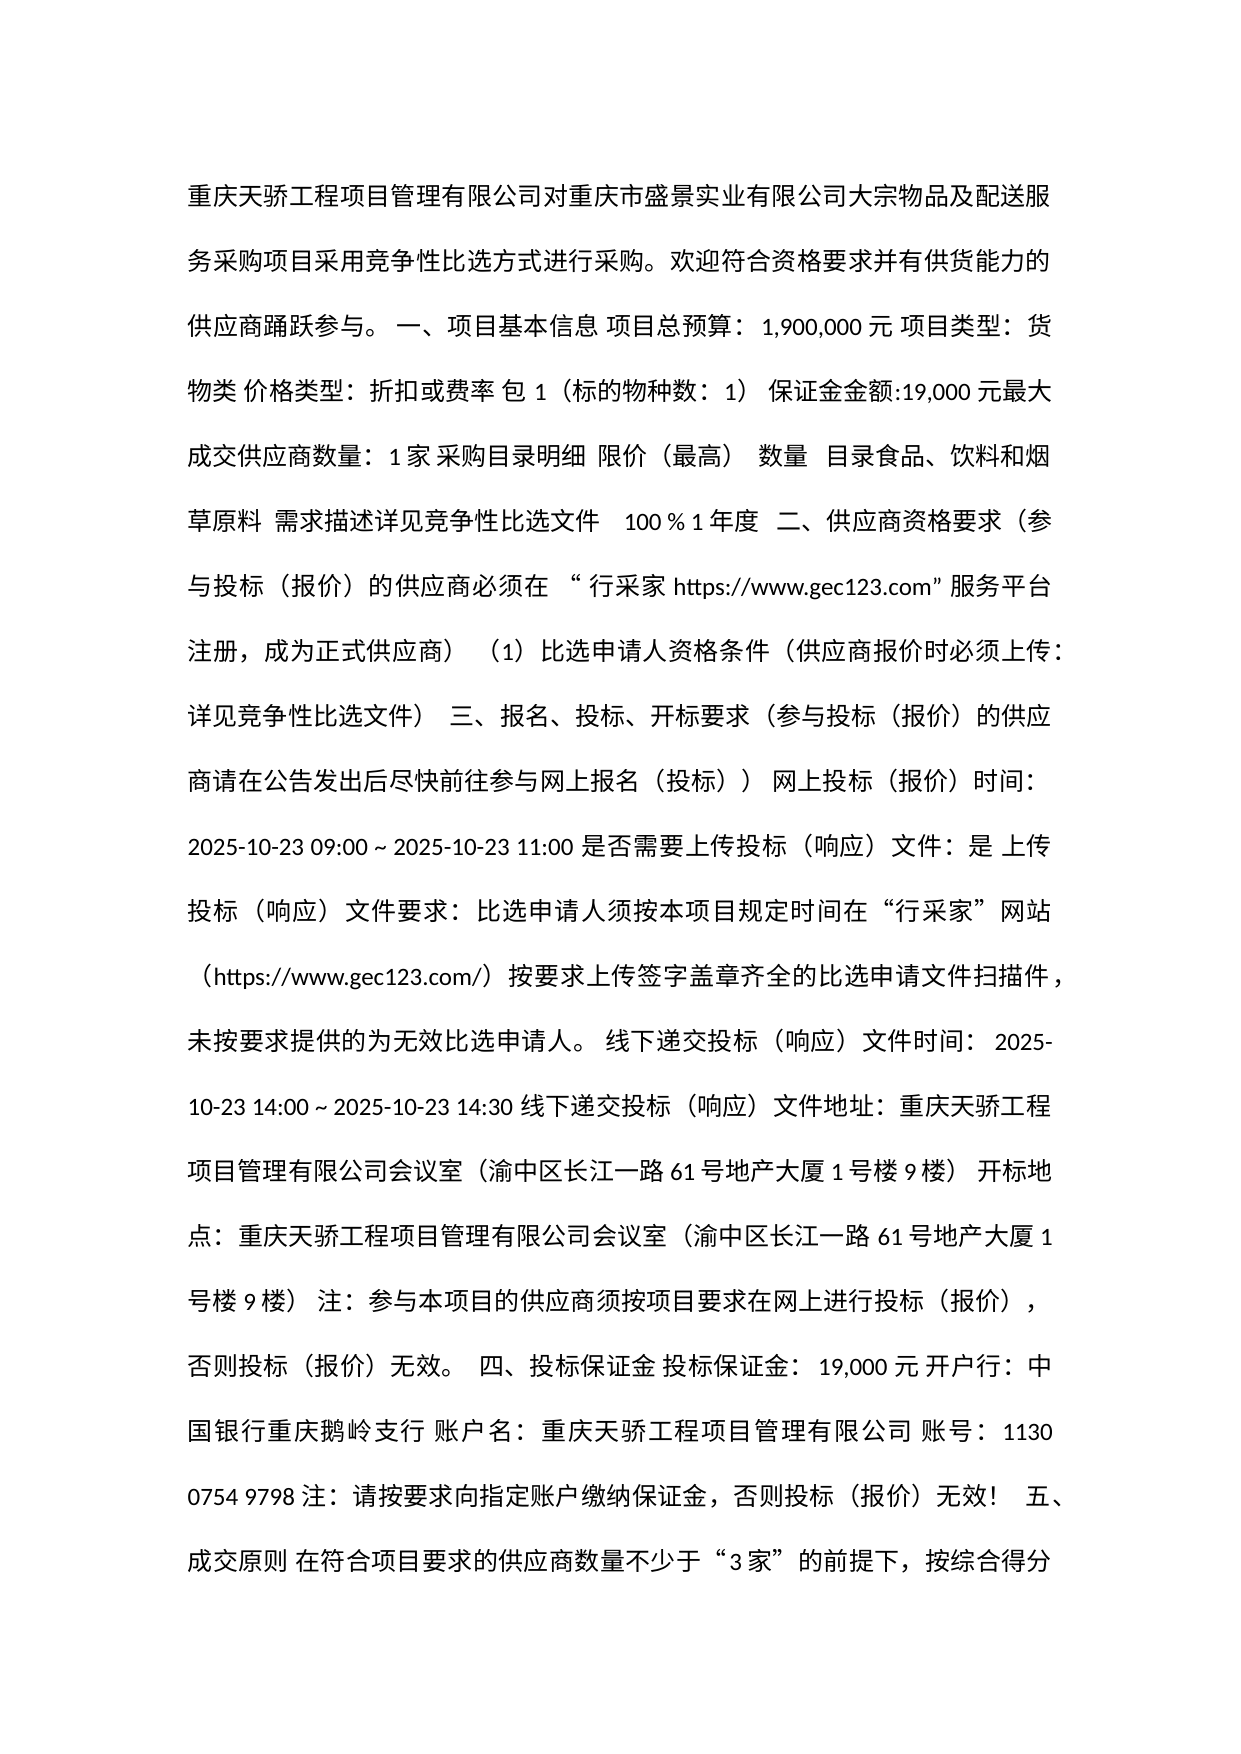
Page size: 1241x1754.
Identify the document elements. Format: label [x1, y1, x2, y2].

text [187, 162, 1053, 1592]
